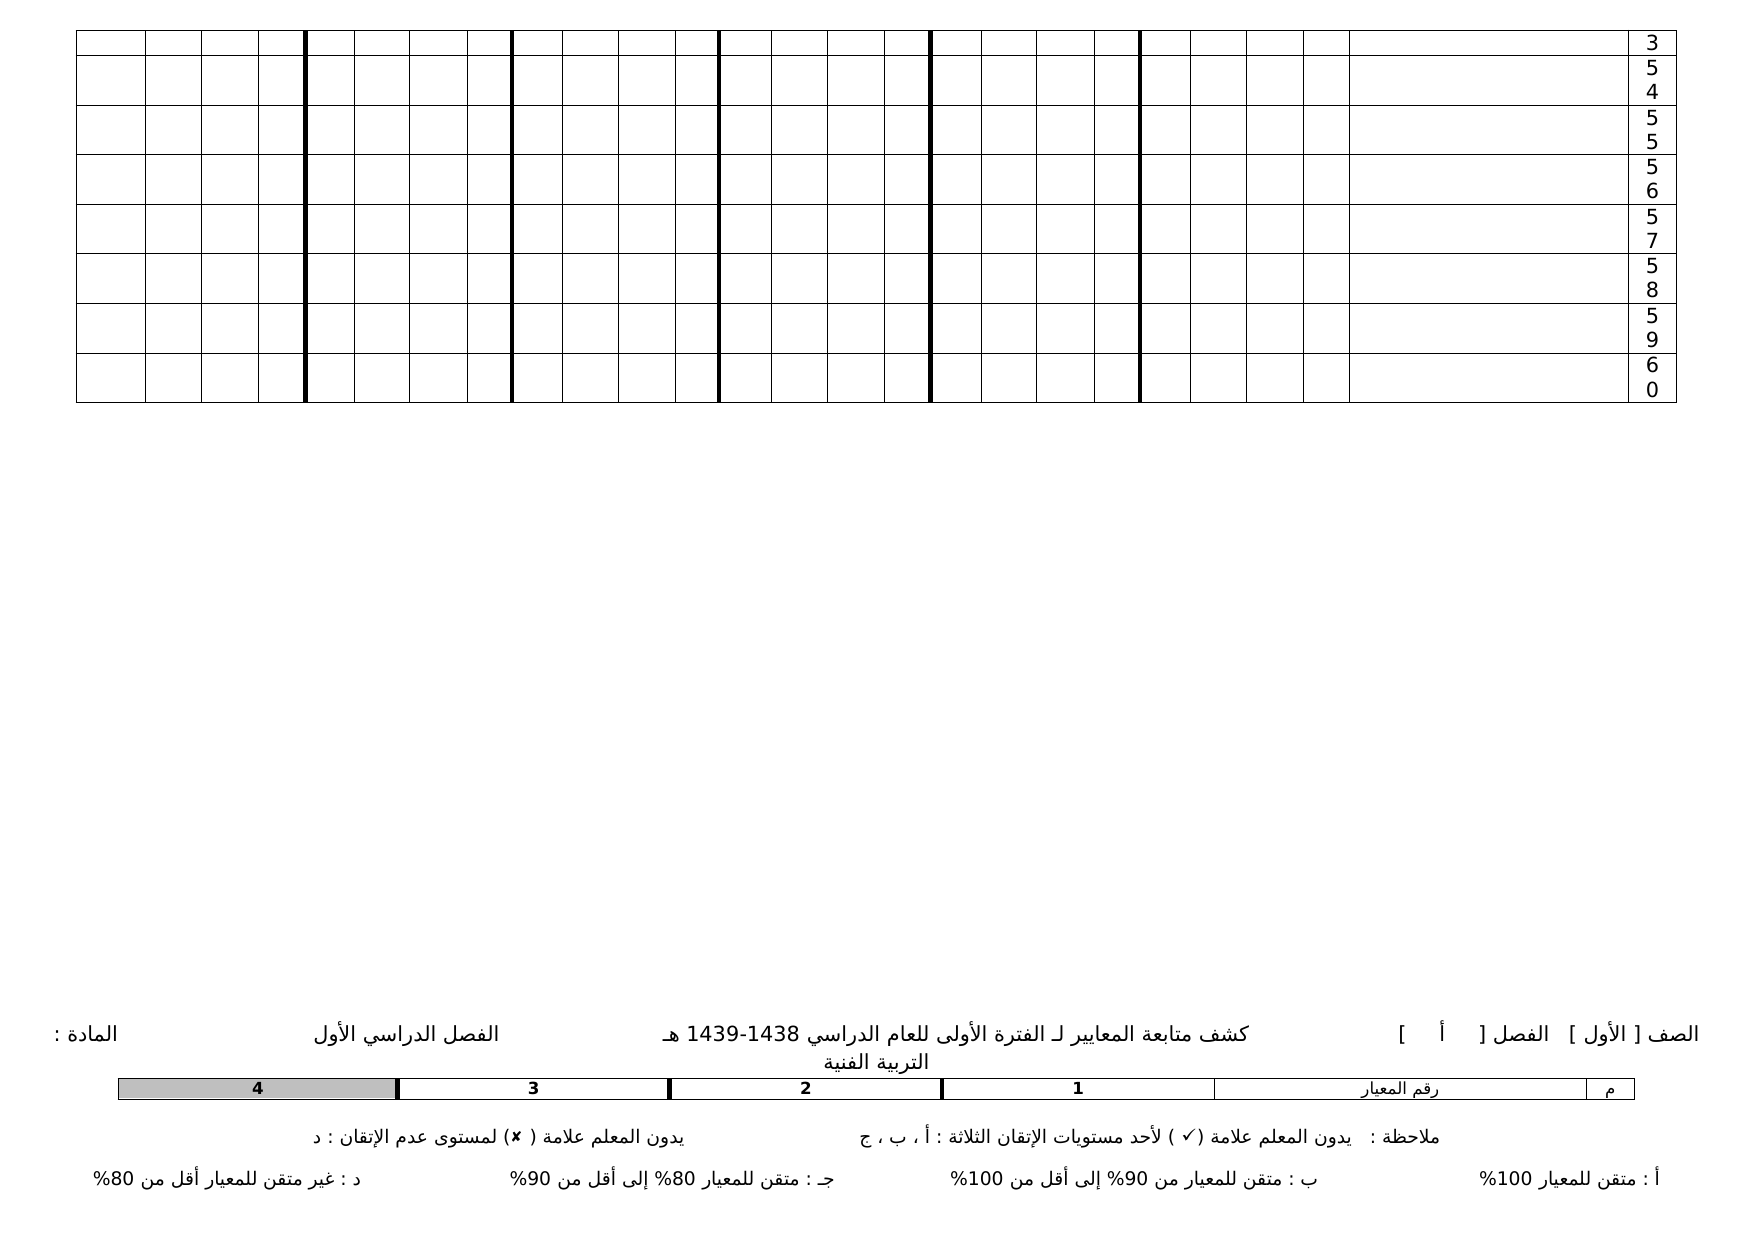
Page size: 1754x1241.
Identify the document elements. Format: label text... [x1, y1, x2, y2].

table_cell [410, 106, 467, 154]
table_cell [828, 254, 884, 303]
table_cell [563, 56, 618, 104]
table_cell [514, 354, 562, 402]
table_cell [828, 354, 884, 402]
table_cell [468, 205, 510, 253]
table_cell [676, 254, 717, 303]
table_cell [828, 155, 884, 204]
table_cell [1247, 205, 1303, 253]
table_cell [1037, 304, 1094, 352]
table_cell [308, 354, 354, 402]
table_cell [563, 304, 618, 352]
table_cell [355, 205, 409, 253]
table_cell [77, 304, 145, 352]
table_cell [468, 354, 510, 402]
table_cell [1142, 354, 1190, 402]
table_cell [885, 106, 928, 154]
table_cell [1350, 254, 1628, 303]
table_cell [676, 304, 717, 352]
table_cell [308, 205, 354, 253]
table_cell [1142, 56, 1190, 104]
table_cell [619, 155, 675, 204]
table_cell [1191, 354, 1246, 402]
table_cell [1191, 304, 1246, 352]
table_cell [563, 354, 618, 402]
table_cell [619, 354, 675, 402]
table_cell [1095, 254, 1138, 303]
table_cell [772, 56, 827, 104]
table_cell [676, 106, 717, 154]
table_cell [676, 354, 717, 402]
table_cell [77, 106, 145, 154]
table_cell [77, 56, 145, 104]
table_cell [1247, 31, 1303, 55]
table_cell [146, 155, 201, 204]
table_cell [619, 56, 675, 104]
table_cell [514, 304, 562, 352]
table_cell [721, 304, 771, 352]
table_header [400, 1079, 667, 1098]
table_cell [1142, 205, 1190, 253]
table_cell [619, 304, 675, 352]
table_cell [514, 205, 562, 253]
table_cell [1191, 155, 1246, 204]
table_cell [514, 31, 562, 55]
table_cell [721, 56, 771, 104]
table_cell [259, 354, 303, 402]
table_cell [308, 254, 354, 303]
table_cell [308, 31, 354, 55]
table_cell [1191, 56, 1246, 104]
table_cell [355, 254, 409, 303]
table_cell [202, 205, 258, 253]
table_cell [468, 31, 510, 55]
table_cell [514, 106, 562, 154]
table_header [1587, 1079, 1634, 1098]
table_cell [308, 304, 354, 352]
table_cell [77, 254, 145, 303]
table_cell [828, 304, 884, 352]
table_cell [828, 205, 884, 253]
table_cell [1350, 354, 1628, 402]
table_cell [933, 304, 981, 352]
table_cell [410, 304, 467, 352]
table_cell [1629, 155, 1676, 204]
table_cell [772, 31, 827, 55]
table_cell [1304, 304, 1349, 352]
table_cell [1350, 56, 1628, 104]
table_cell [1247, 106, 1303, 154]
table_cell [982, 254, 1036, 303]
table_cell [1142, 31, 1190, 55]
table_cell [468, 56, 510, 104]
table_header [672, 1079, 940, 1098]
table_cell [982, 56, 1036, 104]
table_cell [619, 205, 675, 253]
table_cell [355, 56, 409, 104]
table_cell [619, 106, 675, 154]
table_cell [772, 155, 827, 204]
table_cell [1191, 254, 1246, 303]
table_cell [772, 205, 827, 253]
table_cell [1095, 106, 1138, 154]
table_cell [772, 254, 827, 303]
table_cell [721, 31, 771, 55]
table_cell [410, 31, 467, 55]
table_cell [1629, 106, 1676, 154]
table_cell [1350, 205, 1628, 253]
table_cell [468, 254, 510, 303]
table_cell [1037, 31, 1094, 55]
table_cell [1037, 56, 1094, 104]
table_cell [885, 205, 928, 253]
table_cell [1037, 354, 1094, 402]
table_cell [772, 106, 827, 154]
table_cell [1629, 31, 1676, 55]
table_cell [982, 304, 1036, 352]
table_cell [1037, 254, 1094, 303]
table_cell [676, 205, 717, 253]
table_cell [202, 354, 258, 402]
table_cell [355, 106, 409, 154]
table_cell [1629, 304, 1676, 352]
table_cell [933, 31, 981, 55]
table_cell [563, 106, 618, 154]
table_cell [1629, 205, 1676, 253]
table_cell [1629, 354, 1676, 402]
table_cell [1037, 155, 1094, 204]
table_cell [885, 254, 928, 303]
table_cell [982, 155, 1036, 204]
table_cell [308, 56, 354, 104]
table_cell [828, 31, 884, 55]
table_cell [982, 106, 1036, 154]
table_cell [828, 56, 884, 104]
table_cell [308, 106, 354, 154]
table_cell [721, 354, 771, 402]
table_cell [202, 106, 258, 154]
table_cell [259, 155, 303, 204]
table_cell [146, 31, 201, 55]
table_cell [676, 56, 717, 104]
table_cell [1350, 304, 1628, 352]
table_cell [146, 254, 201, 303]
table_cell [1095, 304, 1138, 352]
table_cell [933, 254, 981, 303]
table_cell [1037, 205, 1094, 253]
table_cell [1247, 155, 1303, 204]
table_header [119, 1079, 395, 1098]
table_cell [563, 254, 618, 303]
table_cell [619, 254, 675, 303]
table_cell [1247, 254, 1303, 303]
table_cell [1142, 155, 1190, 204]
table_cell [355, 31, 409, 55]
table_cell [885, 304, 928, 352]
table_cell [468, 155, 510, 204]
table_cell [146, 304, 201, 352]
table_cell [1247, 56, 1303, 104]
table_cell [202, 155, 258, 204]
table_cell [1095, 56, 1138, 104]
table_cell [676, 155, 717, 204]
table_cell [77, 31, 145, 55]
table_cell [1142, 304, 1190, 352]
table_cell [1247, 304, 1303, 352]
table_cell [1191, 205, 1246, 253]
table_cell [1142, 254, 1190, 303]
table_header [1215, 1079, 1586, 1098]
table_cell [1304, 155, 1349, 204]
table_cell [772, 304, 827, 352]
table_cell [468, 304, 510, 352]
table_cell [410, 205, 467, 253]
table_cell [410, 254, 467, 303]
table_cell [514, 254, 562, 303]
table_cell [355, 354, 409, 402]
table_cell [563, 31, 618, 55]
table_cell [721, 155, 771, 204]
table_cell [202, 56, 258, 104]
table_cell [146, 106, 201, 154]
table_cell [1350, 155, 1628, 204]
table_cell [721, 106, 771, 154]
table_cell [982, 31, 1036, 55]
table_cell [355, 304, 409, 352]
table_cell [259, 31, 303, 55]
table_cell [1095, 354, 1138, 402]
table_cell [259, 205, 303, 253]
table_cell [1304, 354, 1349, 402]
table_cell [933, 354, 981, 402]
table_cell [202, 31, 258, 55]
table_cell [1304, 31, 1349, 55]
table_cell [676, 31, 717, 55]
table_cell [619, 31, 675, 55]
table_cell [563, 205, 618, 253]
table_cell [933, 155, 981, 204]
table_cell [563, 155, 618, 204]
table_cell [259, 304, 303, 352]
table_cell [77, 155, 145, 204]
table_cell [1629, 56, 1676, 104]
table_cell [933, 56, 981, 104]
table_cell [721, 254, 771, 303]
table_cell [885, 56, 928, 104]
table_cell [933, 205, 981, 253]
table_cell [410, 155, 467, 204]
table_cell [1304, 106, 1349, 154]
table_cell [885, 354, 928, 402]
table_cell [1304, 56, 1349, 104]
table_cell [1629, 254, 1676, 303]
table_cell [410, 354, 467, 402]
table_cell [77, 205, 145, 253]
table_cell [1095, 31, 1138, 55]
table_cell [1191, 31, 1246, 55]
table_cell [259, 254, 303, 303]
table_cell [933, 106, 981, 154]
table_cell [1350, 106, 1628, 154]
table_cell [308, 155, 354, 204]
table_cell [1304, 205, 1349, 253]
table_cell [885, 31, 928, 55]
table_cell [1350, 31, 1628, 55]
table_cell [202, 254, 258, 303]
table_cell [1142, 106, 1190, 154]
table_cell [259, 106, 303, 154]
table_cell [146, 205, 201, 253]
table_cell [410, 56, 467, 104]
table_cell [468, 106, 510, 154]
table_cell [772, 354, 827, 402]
text الصف [ الأول ] الفصل [ أ ] كشف متابعة المعايير لـ الفترة الأولى للعام الدراسي 1438-1439 هـ الفصل الدراسي الأول المادة : التربية الفنية [25, 1022, 1728, 1074]
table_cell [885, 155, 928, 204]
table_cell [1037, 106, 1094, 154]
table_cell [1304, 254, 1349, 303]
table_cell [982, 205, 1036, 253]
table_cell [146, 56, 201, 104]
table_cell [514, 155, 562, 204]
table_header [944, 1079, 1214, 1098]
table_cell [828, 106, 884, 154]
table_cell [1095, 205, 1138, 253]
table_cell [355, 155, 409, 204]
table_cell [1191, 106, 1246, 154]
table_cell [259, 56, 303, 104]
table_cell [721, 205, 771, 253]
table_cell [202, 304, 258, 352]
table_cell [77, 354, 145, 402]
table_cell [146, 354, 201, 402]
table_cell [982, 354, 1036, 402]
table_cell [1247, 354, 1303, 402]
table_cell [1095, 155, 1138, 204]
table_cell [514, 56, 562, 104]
